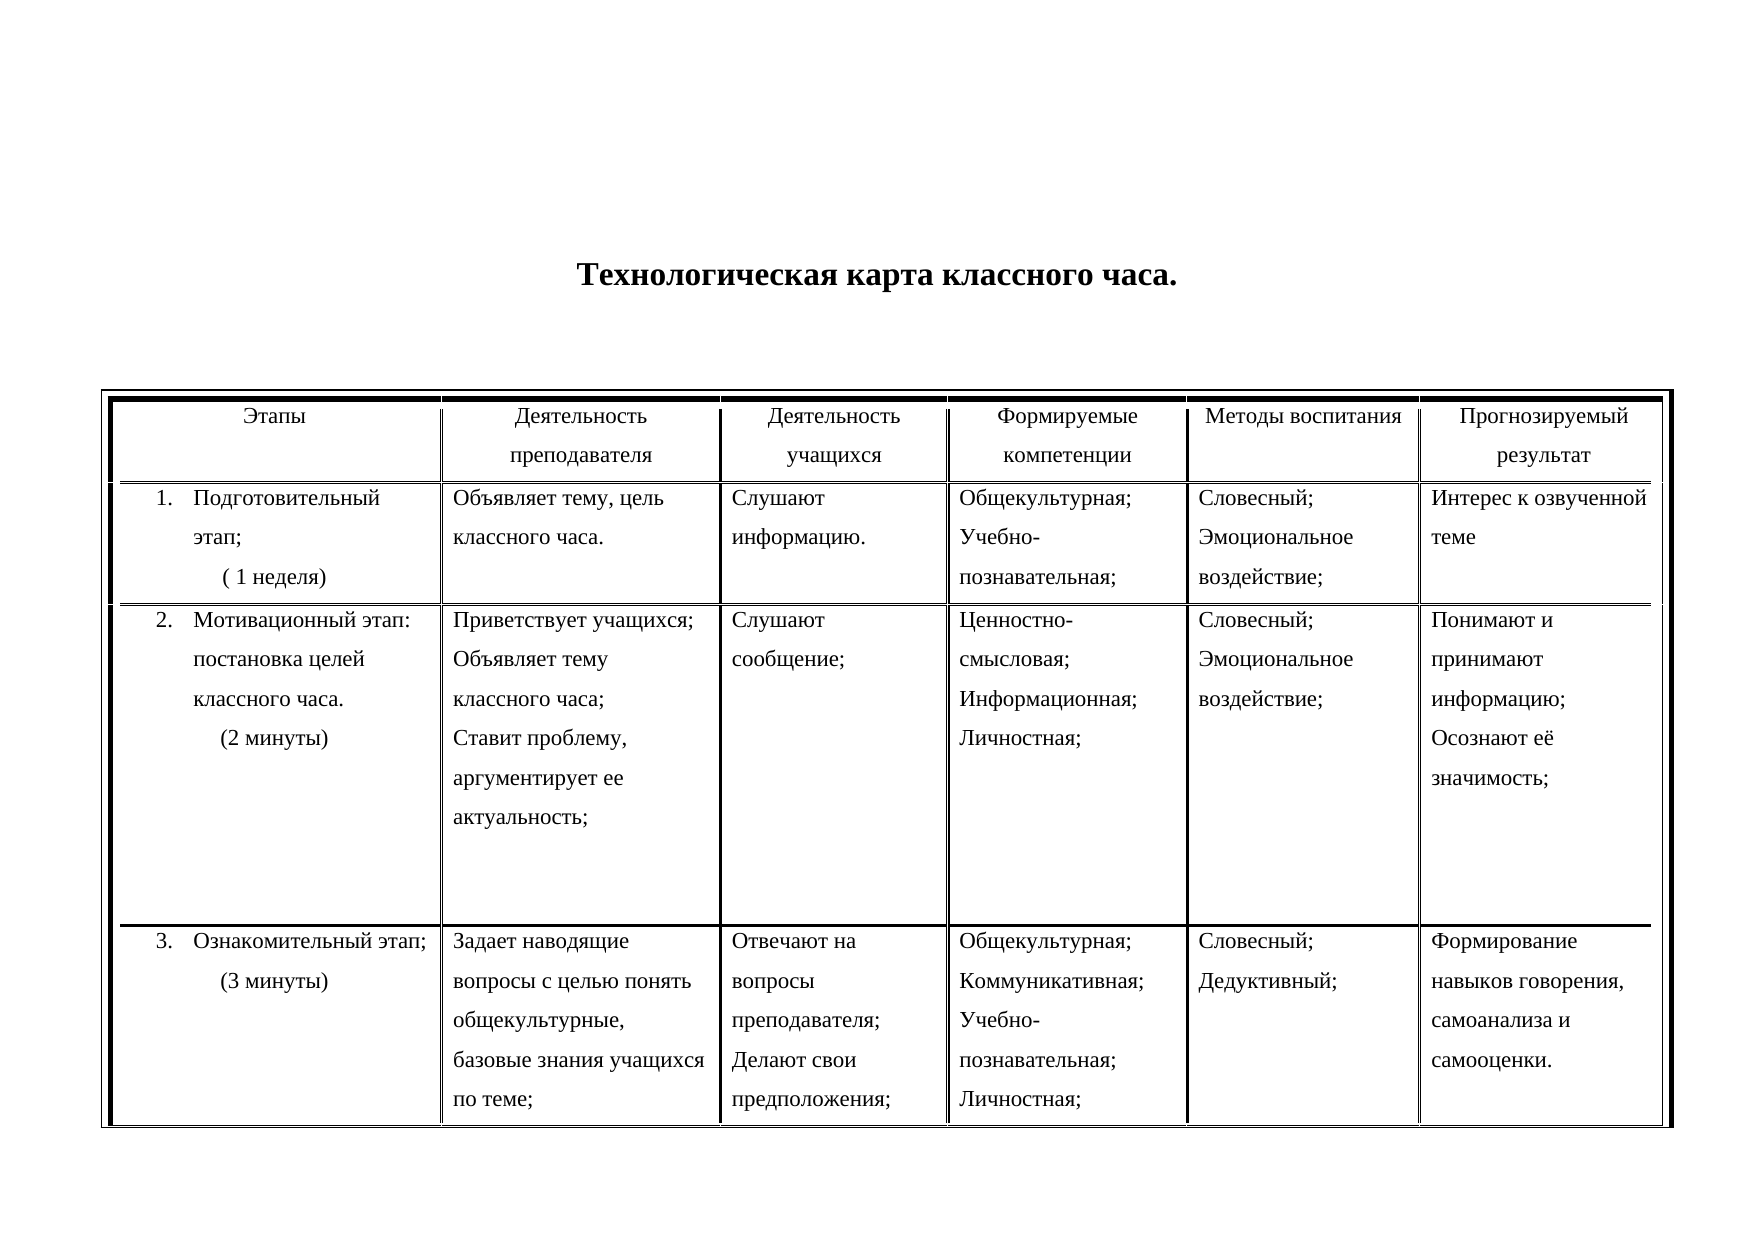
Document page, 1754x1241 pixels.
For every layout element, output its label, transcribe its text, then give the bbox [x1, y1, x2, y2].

table_cell Мотивационный этап: постановка целей классного часа. (2 минуты) [113, 603, 440, 924]
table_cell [1420, 924, 1662, 1124]
table_header Деятельность учащихся [720, 391, 948, 481]
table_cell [948, 927, 1187, 1124]
table_cell Приветствует учащихся; Объявляет тему классного часа; Ставит проблему, аргументирует ее актуальность; [443, 606, 719, 924]
table_cell Интерес к озвученной теме [1420, 481, 1668, 602]
table_header Формируемые компетенции [948, 391, 1187, 481]
table_cell Подготовительный этап; ( 1 неделя) [107, 481, 442, 602]
table_header Прогнозируемый результат [1420, 391, 1668, 481]
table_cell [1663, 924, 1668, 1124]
table_cell Слушают информацию. [722, 484, 946, 602]
table_header Деятельность преподавателя [442, 402, 720, 481]
table_cell Общекультурная; Учебно-познавательная; [950, 484, 1186, 602]
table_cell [720, 924, 948, 1124]
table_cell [113, 924, 442, 1124]
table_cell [1187, 927, 1420, 1124]
table_header Этапы [113, 397, 442, 481]
table_cell Объявляет тему, цель классного часа. [443, 484, 719, 602]
table_header Методы воспитания [1187, 397, 1420, 481]
table_cell Слушают сообщение; [722, 606, 946, 924]
table_cell Словесный; Эмоциональное воздействие; [1189, 606, 1418, 924]
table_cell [442, 927, 720, 1124]
table_cell Понимают и принимают информацию; Осознают её значимость; [1421, 603, 1662, 924]
text Технологическая карта классного часа. [118, 254, 1636, 292]
table_cell Ценностно-смысловая; Информационная; Личностная; [950, 606, 1186, 924]
table_cell Словесный; Эмоциональное воздействие; [1189, 484, 1418, 602]
